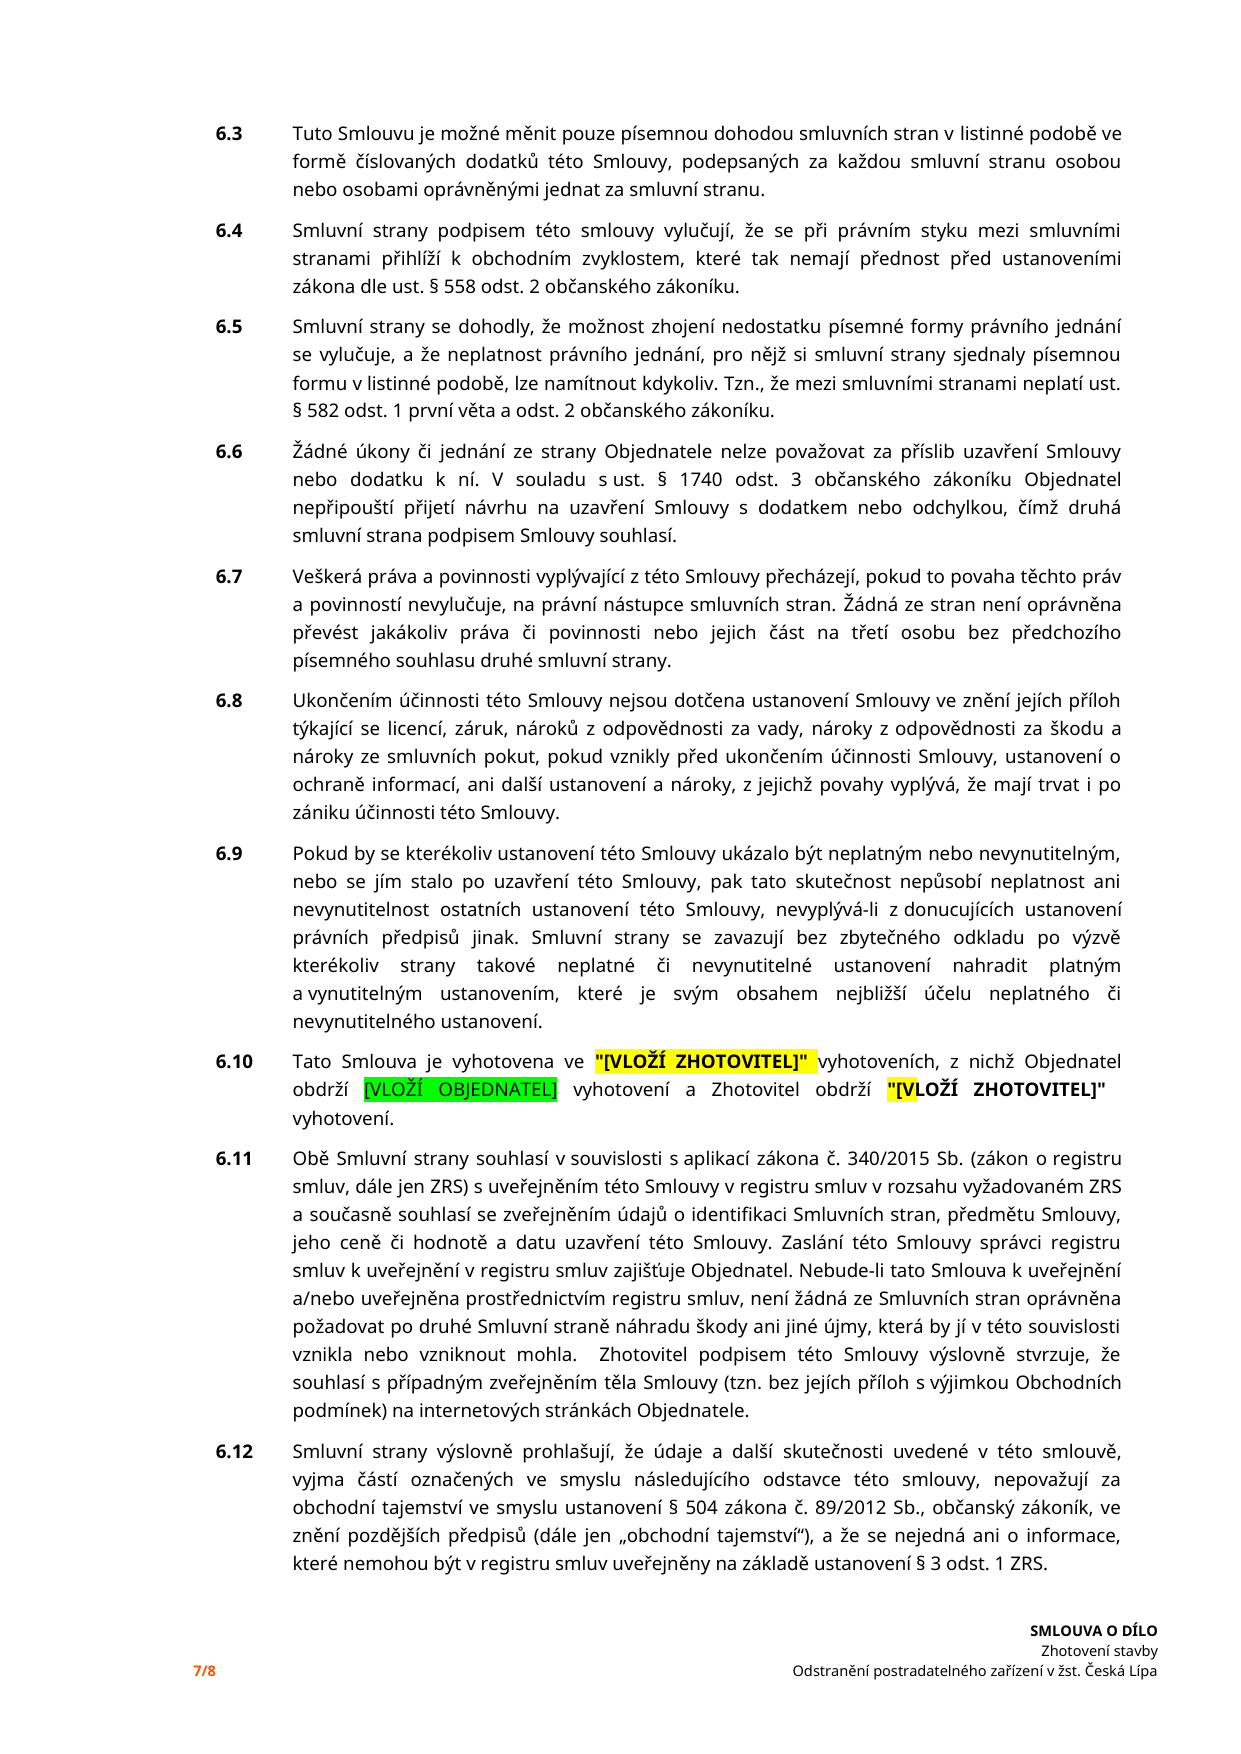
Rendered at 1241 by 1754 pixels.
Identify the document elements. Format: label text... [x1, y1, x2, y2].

text Veškerá práva a povinnosti vyplývající z této Smlouvy přecházejí, pokud to povaha těchto práv a povinností nevylučuje, na právní nástupce smluvních stran. Žádná ze stran není oprávněna převést jakákoliv práva či povinnosti nebo jejich část na třetí osobu bez předchozího písemného souhlasu druhé smluvní strany. [216, 563, 1122, 672]
text Obě Smluvní strany souhlasí v souvislosti s aplikací zákona č. 340/2015 Sb. (zákon o registru smluv, dále jen ZRS) s uveřejněním této Smlouvy v registru smluv v rozsahu vyžadovaném ZRS a současně souhlasí se zveřejněním údajů o identifikaci Smluvních stran, předmětu Smlouvy, jeho ceně či hodnotě a datu uzavření této Smlouvy. Zaslání této Smlouvy správci registru smluv k uveřejnění v registru smluv zajišťuje Objednatel. Nebude-li tato Smlouva k uveřejnění a/nebo uveřejněna prostřednictvím registru smluv, není žádná ze Smluvních stran oprávněna požadovat po druhé Smluvní straně náhradu škody ani jiné újmy, která by jí v této souvislosti vznikla nebo vzniknout mohla. Zhotovitel podpisem této Smlouvy výslovně stvrzuje, že souhlasí s případným zveřejněním těla Smlouvy (tzn. bez jejích příloh s výjimkou Obchodních podmínek) na internetových stránkách Objednatele. [216, 1145, 1122, 1423]
text Ukončením účinnosti této Smlouvy nejsou dotčena ustanovení Smlouvy ve znění jejích příloh týkající se licencí, záruk, nároků z odpovědnosti za vady, nároky z odpovědnosti za škodu a nároky ze smluvních pokut, pokud vznikly před ukončením účinnosti Smlouvy, ustanovení o ochraně informací, ani další ustanovení a nároky, z jejichž povahy vyplývá, že mají trvat i po zániku účinnosti této Smlouvy. [216, 687, 1122, 825]
text Smluvní strany se dohodly, že možnost zhojení nedostatku písemné formy právního jednání se vylučuje, a že neplatnost právního jednání, pro nějž si smluvní strany sjednaly písemnou formu v listinné podobě, lze namítnout kdykoliv. Tzn., že mezi smluvními stranami neplatí ust. § 582 odst. 1 první věta a odst. 2 občanského zákoníku. [216, 314, 1122, 423]
text Tuto Smlouvu je možné měnit pouze písemnou dohodou smluvních stran v listinné podobě ve formě číslovaných dodatků této Smlouvy, podepsaných za každou smluvní stranu osobou nebo osobami oprávněnými jednat za smluvní stranu. [216, 121, 1122, 202]
text Smluvní strany podpisem této smlouvy vylučují, že se při právním styku mezi smluvními stranami přihlíží k obchodním zvyklostem, které tak nemají přednost před ustanoveními zákona dle ust. § 558 odst. 2 občanského zákoníku. [216, 217, 1122, 299]
text Tato Smlouva je vyhotovena ve vyhotoveních, z nichž Objednatel obdrží [VLOŽÍ OBJEDNATEL] vyhotovení a Zhotovitel obdrží vyhotovení. [216, 1049, 1122, 1130]
text Pokud by se kterékoliv ustanovení této Smlouvy ukázalo být neplatným nebo nevynutitelným, nebo se jím stalo po uzavření této Smlouvy, pak tato skutečnost nepůsobí neplatnost ani nevynutitelnost ostatních ustanovení této Smlouvy, nevyplývá-li z donucujících ustanovení právních předpisů jinak. Smluvní strany se zavazují bez zbytečného odkladu po výzvě kterékoliv strany takové neplatné či nevynutitelné ustanovení nahradit platným a vynutitelným ustanovením, které je svým obsahem nejbližší účelu neplatného či nevynutitelného ustanovení. [216, 840, 1122, 1034]
text Smluvní strany výslovně prohlašují, že údaje a další skutečnosti uvedené v této smlouvě, vyjma částí označených ve smyslu následujícího odstavce této smlouvy, nepovažují za obchodní tajemství ve smyslu ustanovení § 504 zákona č. 89/2012 Sb., občanský zákoník, ve znění pozdějších předpisů (dále jen „obchodní tajemství“), a že se nejedná ani o informace, které nemohou být v registru smluv uveřejněny na základě ustanovení § 3 odst. 1 ZRS. [216, 1438, 1122, 1576]
text Žádné úkony či jednání ze strany Objednatele nelze považovat za příslib uzavření Smlouvy nebo dodatku k ní. V souladu s ust. § 1740 odst. 3 občanského zákoníku Objednatel nepřipouští přijetí návrhu na uzavření Smlouvy s dodatkem nebo odchylkou, čímž druhá smluvní strana podpisem Smlouvy souhlasí. [216, 438, 1122, 548]
